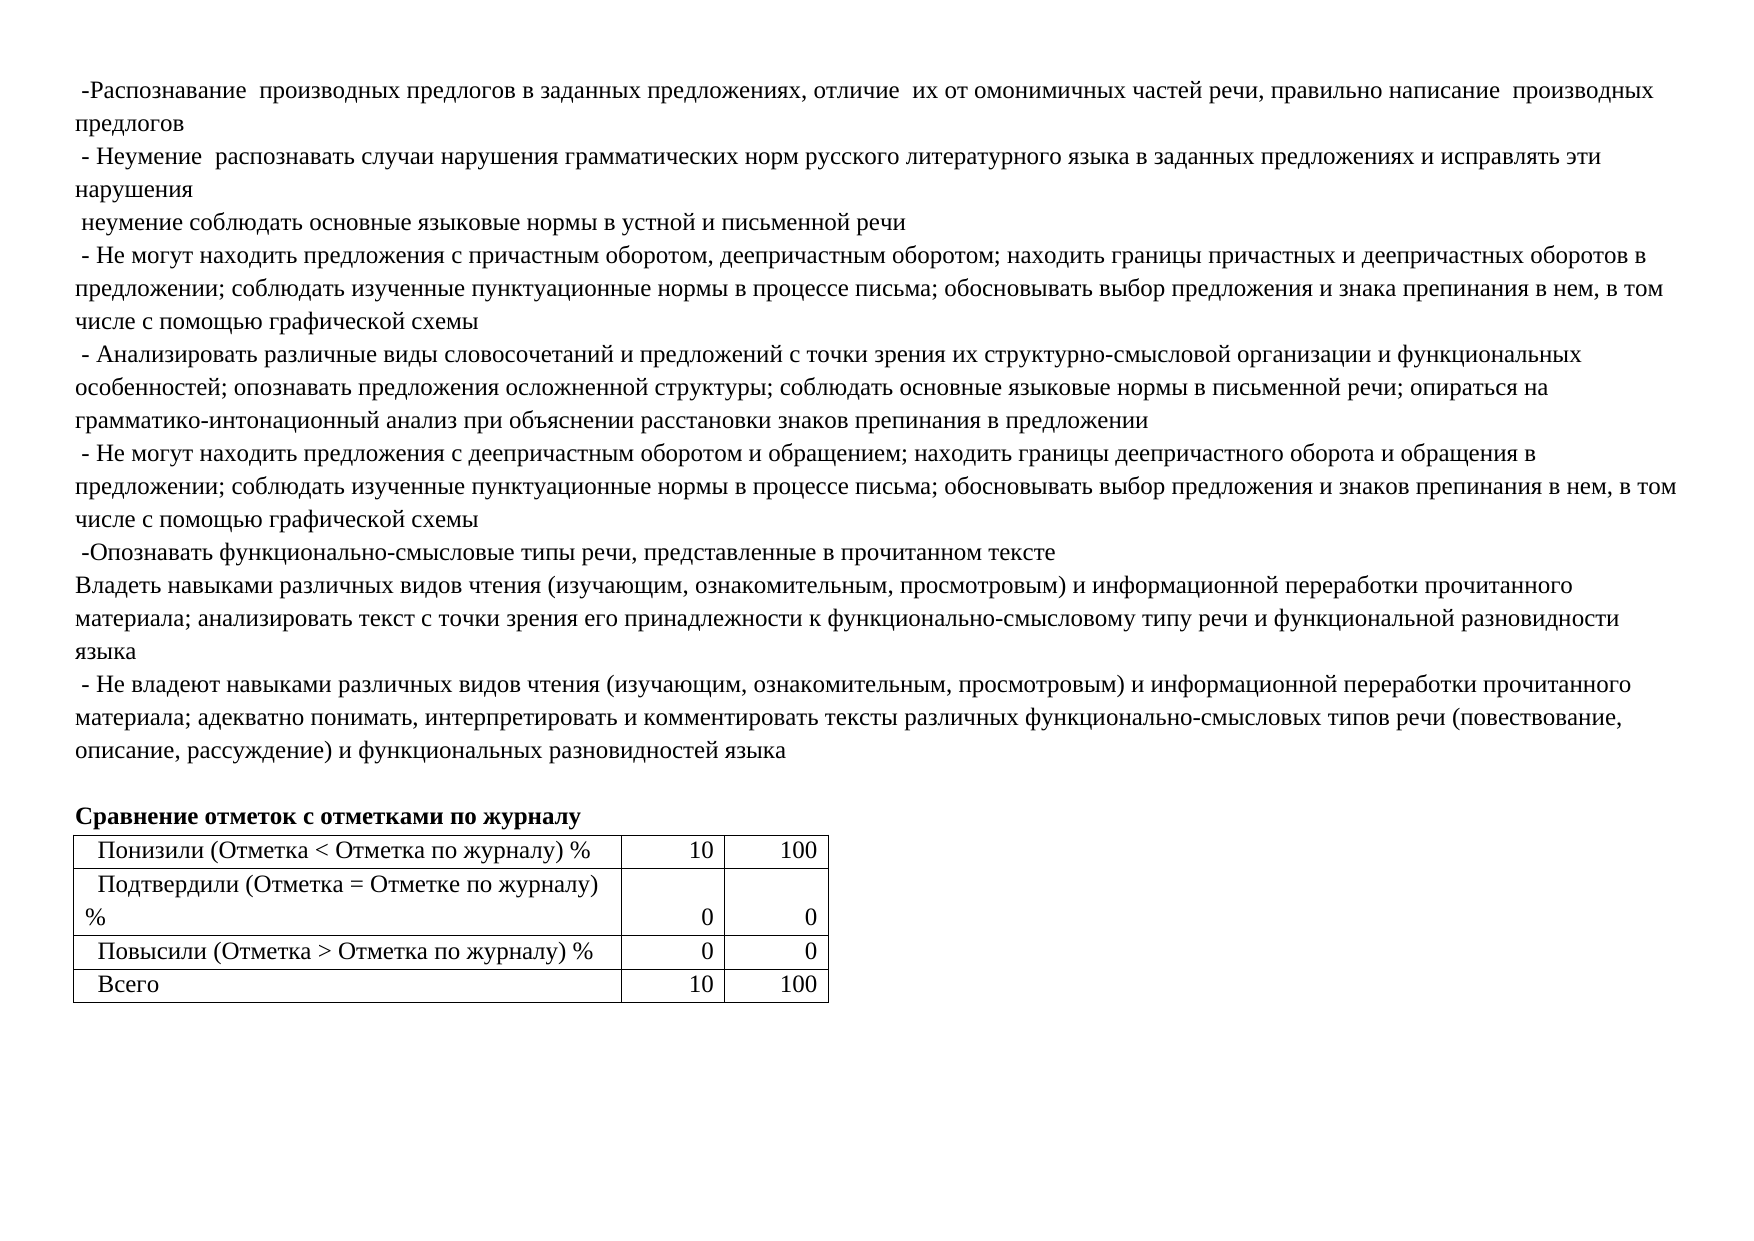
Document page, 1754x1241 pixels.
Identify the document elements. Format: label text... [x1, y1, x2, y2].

table_cell 0 [725, 936, 828, 968]
table_cell 0 [622, 869, 724, 935]
text - Не владеют навыками различных видов чтения (изучающим, ознакомительным, просмотровым) и информационной переработки прочитанного материала; адекватно понимать, интерпретировать и комментировать тексты различных функционально-смысловых типов речи (повествование, описание, рассуждение) и функциональных разновидностей языка [75, 669, 1679, 764]
text - Анализировать различные виды словосочетаний и предложений с точки зрения их структурно-смысловой организации и функциональных особенностей; опознавать предложения осложненной структуры; соблюдать основные языковые нормы в письменной речи; опираться на грамматико-интонационный анализ при объяснении расстановки знаков препинания в предложении [75, 339, 1679, 434]
text - Не могут находить предложения с деепричастным оборотом и обращением; находить границы деепричастного оборота и обращения в предложении; соблюдать изученные пунктуационные нормы в процессе письма; обосновывать выбор предложения и знаков препинания в нем, в том числе с помощью графической схемы [75, 438, 1679, 533]
table_cell Всего [74, 970, 621, 1002]
table_cell 100 [725, 970, 828, 1002]
table_header Понизили (Отметка < Отметка по журналу) % [74, 836, 621, 868]
table_header 100 [725, 836, 828, 868]
table_cell Повысили (Отметка > Отметка по журналу) % [74, 936, 621, 968]
table_cell 0 [725, 869, 828, 935]
table_header 10 [622, 836, 724, 868]
text - Не могут находить предложения с причастным оборотом, деепричастным оборотом; находить границы причастных и деепричастных оборотов в предложении; соблюдать изученные пунктуационные нормы в процессе письма; обосновывать выбор предложения и знака препинания в нем, в том числе с помощью графической схемы [75, 240, 1679, 335]
text Сравнение отметок с отметками по журналу [75, 801, 1679, 830]
text -Опознавать функционально-смысловые типы речи, представленные в прочитанном тексте Владеть навыками различных видов чтения (изучающим, ознакомительным, просмотровым) и информационной переработки прочитанного материала; анализировать текст с точки зрения его принадлежности к функционально-смысловому типу речи и функциональной разновидности языка [75, 537, 1679, 665]
table_cell Подтвердили (Отметка = Отметке по журналу) % [74, 869, 621, 935]
text - Неумение распознавать случаи нарушения грамматических норм русского литературного языка в заданных предложениях и исправлять эти нарушения неумение соблюдать основные языковые нормы в устной и письменной речи [75, 141, 1679, 236]
text -Распознавание производных предлогов в заданных предложениях, отличие их от омонимичных частей речи, правильно написание производных предлогов [75, 75, 1679, 137]
table_cell 0 [622, 936, 724, 968]
table_cell 10 [622, 970, 724, 1002]
